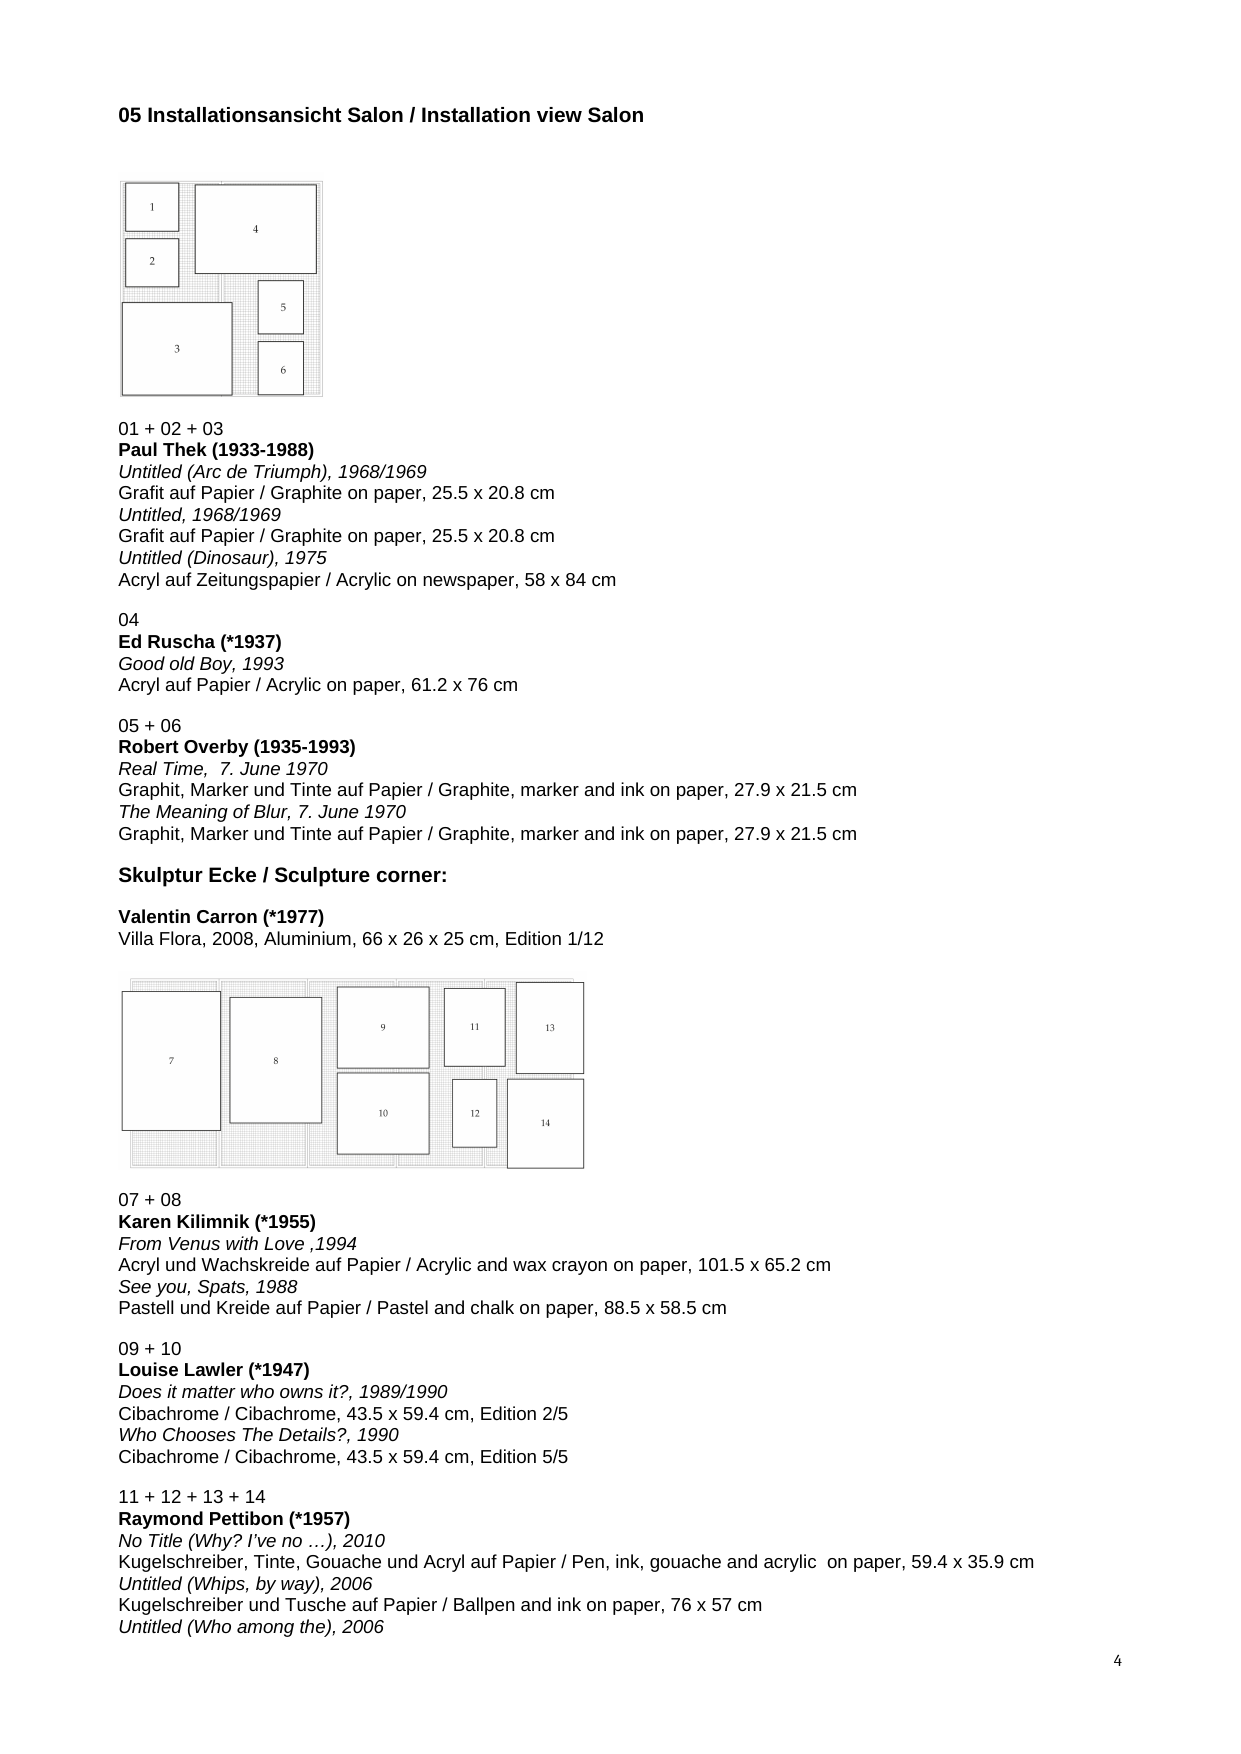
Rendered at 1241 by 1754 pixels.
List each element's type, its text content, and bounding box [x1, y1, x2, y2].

text Graphit, Marker und Tinte auf Papier / Graphite, marker and ink on paper, 27.9 x 21.5 cm [118, 779, 1122, 801]
text Skulptur Ecke / Sculpture corner: [118, 863, 1122, 887]
text 05 + 06 [118, 714, 1122, 736]
text 09 + 10 [118, 1338, 1122, 1359]
text 01 + 02 + 03 [118, 417, 1122, 439]
text The Meaning of Blur, 7. June 1970 [118, 801, 1122, 822]
text Grafit auf Papier / Graphite on paper, 25.5 x 20.8 cm [118, 525, 1122, 547]
text Untitled (Dinosaur), 1975 [118, 547, 1122, 568]
text Acryl auf Papier / Acrylic on paper, 61.2 x 76 cm [118, 674, 1122, 695]
text Robert Overby (1935-1993) [118, 736, 1122, 758]
picture [118, 971, 587, 1170]
text Villa Flora, 2008, Aluminium, 66 x 26 x 25 cm, Edition 1/12 [118, 928, 1122, 949]
text Valentin Carron (*1977) [118, 906, 1122, 928]
text From Venus with Love ,1994 [118, 1232, 1122, 1254]
text Untitled (Whips, by way), 2006 [118, 1572, 1122, 1594]
text Ed Ruscha (*1937) [118, 631, 1122, 652]
text Acryl auf Zeitungspapier / Acrylic on newspaper, 58 x 84 cm [118, 568, 1122, 590]
picture [118, 172, 325, 399]
text Cibachrome / Cibachrome, 43.5 x 59.4 cm, Edition 5/5 [118, 1446, 1122, 1467]
text Graphit, Marker und Tinte auf Papier / Graphite, marker and ink on paper, 27.9 x 21.5 cm [118, 822, 1122, 844]
text Karen Kilimnik (*1955) [118, 1211, 1122, 1232]
text No Title (Why? I’ve no …), 2010 [118, 1529, 1122, 1551]
text Real Time, 7. June 1970 [118, 758, 1122, 779]
text 05 Installationsansicht Salon / Installation view Salon [118, 103, 1122, 127]
text Untitled (Who among the), 2006 [118, 1616, 1122, 1637]
text 07 + 08 [118, 1189, 1122, 1211]
text Grafit auf Papier / Graphite on paper, 25.5 x 20.8 cm [118, 482, 1122, 504]
text Does it matter who owns it?, 1989/1990 [118, 1381, 1122, 1402]
text Cibachrome / Cibachrome, 43.5 x 59.4 cm, Edition 2/5 [118, 1402, 1122, 1424]
text Paul Thek (1933-1988) [118, 439, 1122, 461]
text Who Chooses The Details?, 1990 [118, 1424, 1122, 1446]
text Good old Boy, 1993 [118, 652, 1122, 674]
text Untitled (Arc de Triumph), 1968/1969 [118, 461, 1122, 482]
text Untitled, 1968/1969 [118, 504, 1122, 525]
text Raymond Pettibon (*1957) [118, 1508, 1122, 1529]
text Louise Lawler (*1947) [118, 1359, 1122, 1381]
text See you, Spats, 1988 [118, 1275, 1122, 1297]
text Pastell und Kreide auf Papier / Pastel and chalk on paper, 88.5 x 58.5 cm [118, 1297, 1122, 1318]
text Acryl und Wachskreide auf Papier / Acrylic and wax crayon on paper, 101.5 x 65.2 cm [118, 1254, 1122, 1275]
text 04 [118, 609, 1122, 631]
text Kugelschreiber, Tinte, Gouache und Acryl auf Papier / Pen, ink, gouache and acrylic on paper, 59.4 x 35.9 cm [118, 1551, 1122, 1572]
text 11 + 12 + 13 + 14 [118, 1486, 1122, 1508]
text Kugelschreiber und Tusche auf Papier / Ballpen and ink on paper, 76 x 57 cm [118, 1594, 1122, 1616]
